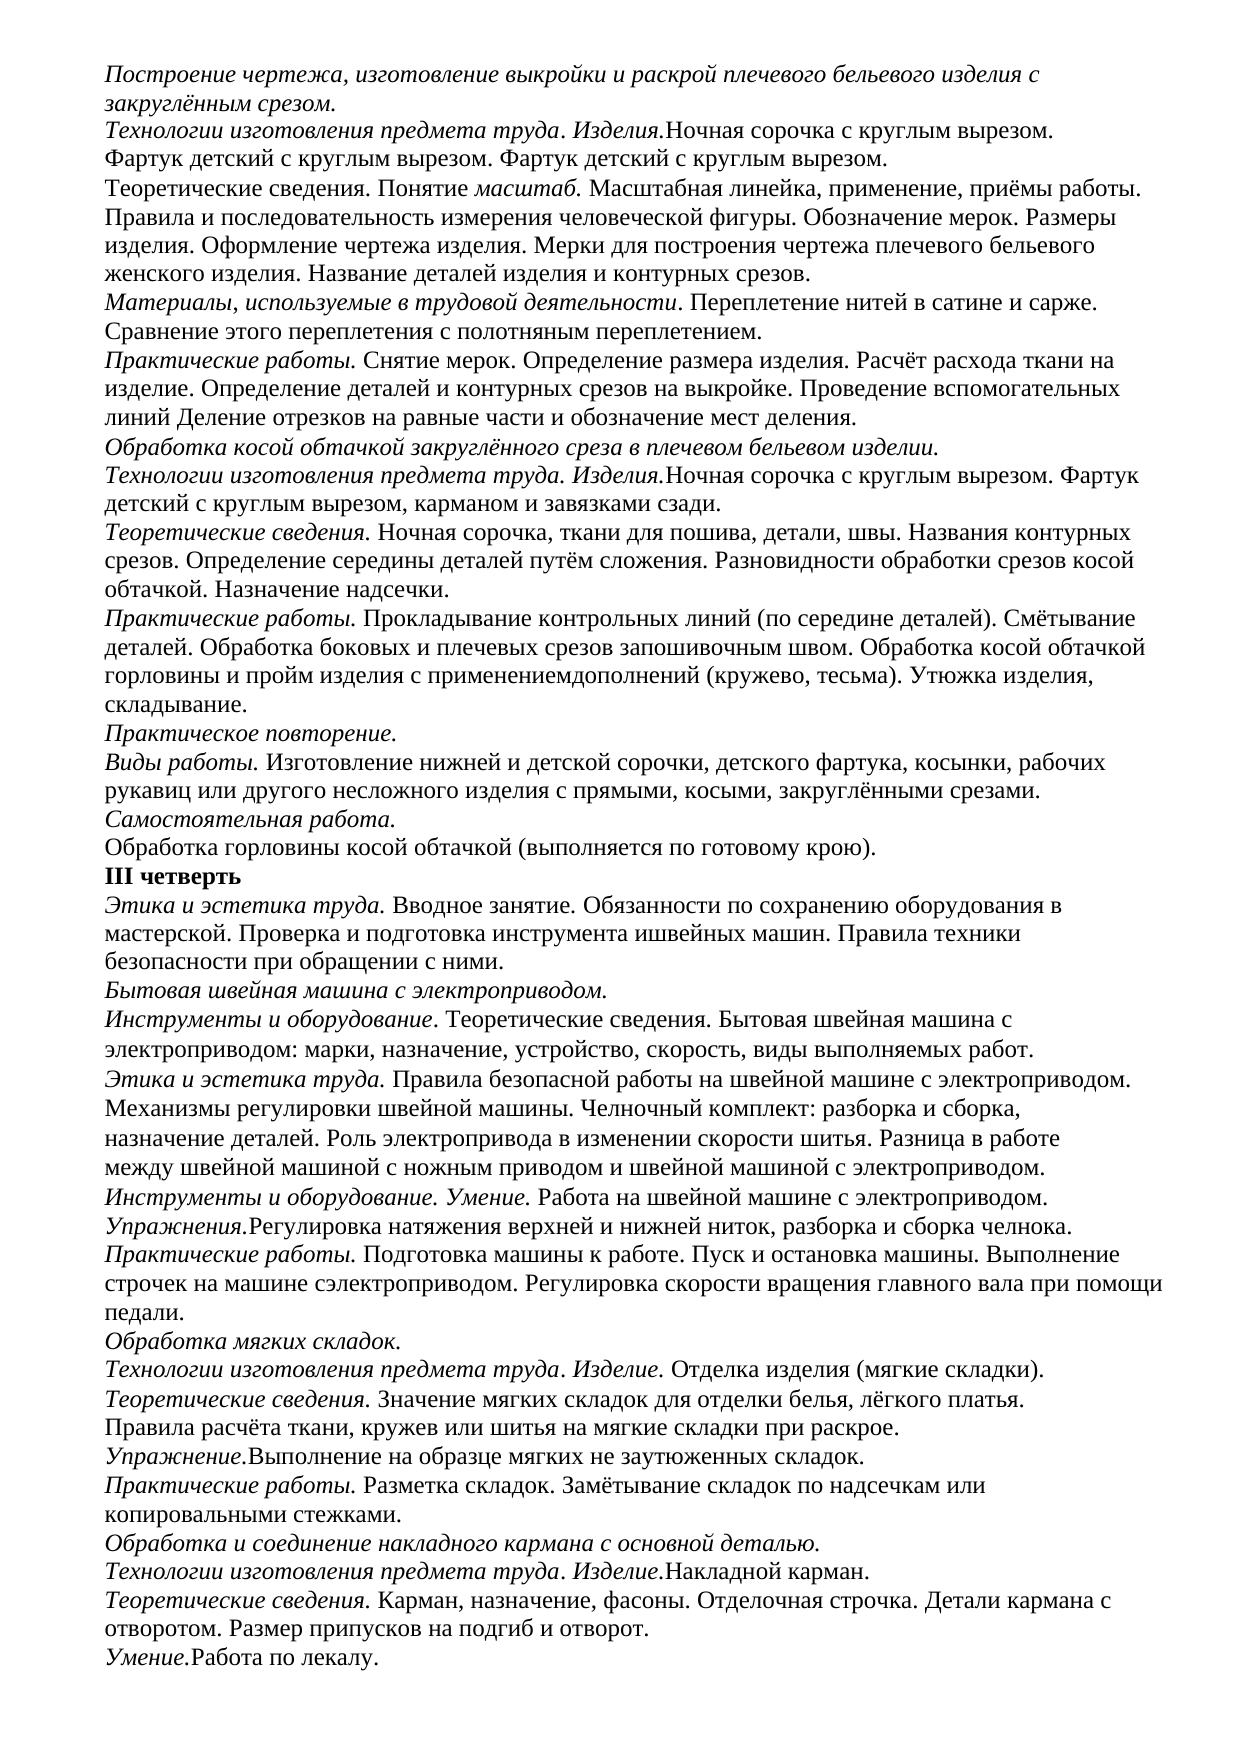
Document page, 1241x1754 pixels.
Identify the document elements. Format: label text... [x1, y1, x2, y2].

text Теоретические сведения. Ночная сорочка, ткани для пошива, детали, швы. Названия контурных срезов. Определение середины деталей путём сложения. Разновидности обработки срезов косой обтачкой. Назначение надсечки. [104, 517, 1167, 603]
text Технологии изготовления предмета труда. Изделие. Отделка изделия (мягкие складки). [104, 1355, 1167, 1383]
text Умение.Работа по лекалу. [104, 1642, 1167, 1671]
text Этика и эстетика труда. Вводное занятие. Обязанности по сохранению оборудования в мастерской. Проверка и подготовка инструмента ишвейных машин. Правила техники безопасности при обращении с ними. [104, 891, 1086, 975]
text Этика и эстетика труда. Правила безопасной работы на швейной машине с электроприводом. Механизмы регулировки швейной машины. Челночный комплект: разборка и сборка, назначение деталей. Роль электропривода в изменении скорости шитья. Разница в работе между швейной машиной с ножным приводом и швейной машиной с электроприводом. [104, 1064, 1136, 1181]
text Обработка и соединение накладного кармана с основной деталью. [104, 1528, 1167, 1557]
text Обработка горловины косой обтачкой (выполняется по готовому крою). [104, 832, 1167, 861]
text Материалы, используемые в трудовой деятельности. Переплетение нитей в сатине и сарже. Сравнение этого переплетения с полотняным переплетением. [104, 287, 1167, 345]
text Теоретические сведения. Понятие масштаб. Масштабная линейка, применение, приёмы работы. Правила и последовательность измерения человеческой фигуры. Обозначение мерок. Размеры изделия. Оформление чертежа изделия. Мерки для построения чертежа плечевого бельевого женского изделия. Название деталей изделия и контурных срезов. [104, 174, 1156, 287]
text Практические работы. Снятие мерок. Определение размера изделия. Расчёт расхода ткани на изделие. Определение деталей и контурных срезов на выкройке. Проведение вспомогательных линий Деление отрезков на равные части и обозначение мест деления. [104, 345, 1167, 431]
text Инструменты и оборудование. Умение. Работа на швейной машине с электроприводом. [104, 1182, 1167, 1211]
text Бытовая швейная машина с электроприводом. [104, 975, 1167, 1003]
text Построение чертежа, изготовление выкройки и раскрой плечевого бельевого изделия с закруглённым срезом. [104, 59, 1167, 117]
text Упражнения.Регулировка натяжения верхней и нижней ниток, разборка и сборка челнока. Практические работы. Подготовка машины к работе. Пуск и остановка машины. Выполнение строчек на машине сэлектроприводом. Регулировка скорости вращения главного вала при помощи педали. [104, 1211, 1167, 1326]
text III четверть [104, 861, 1167, 890]
text Технологии изготовления предмета труда. Изделие.Накладной карман. [104, 1557, 1167, 1585]
text Практические работы. Разметка складок. Замётывание складок по надсечкам или копировальными стежками. [104, 1470, 1167, 1527]
text Самостоятельная работа. [104, 804, 1167, 832]
text Практические работы. Прокладывание контрольных линий (по середине деталей). Смётывание деталей. Обработка боковых и плечевых срезов запошивочным швом. Обработка косой обтачкой горловины и пройм изделия с применениемдополнений (кружево, тесьма). Утюжка изделия, складывание. [104, 603, 1167, 718]
text Технологии изготовления предмета труда. Изделия.Ночная сорочка с круглым вырезом. Фартук детский с круглым вырезом, карманом и завязками сзади. [104, 461, 1167, 517]
text Обработка мягких складок. [104, 1326, 1167, 1355]
text Виды работы. Изготовление нижней и детской сорочки, детского фартука, косынки, рабочих рукавиц или другого несложного изделия с прямыми, косыми, закруглёнными срезами. [104, 748, 1140, 804]
text Упражнение.Выполнение на образце мягких не заутюженных складок. [104, 1441, 1167, 1470]
text Практическое повторение. [104, 718, 1167, 747]
text Технологии изготовления предмета труда. Изделия.Ночная сорочка с круглым вырезом. Фартук детский с круглым вырезом. Фартук детский с круглым вырезом. [104, 117, 1081, 172]
text Обработка косой обтачкой закруглённого среза в плечевом бельевом изделии. [104, 432, 1167, 461]
text Инструменты и оборудование. Теоретические сведения. Бытовая швейная машина с электроприводом: марки, назначение, устройство, скорость, виды выполняемых работ. [104, 1004, 1136, 1063]
text Теоретические сведения. Значение мягких складок для отделки белья, лёгкого платья. Правила расчёта ткани, кружев или шитья на мягкие складки при раскрое. [104, 1385, 1100, 1441]
text Теоретические сведения. Карман, назначение, фасоны. Отделочная строчка. Детали кармана с отворотом. Размер припусков на подгиб и отворот. [104, 1586, 1142, 1642]
